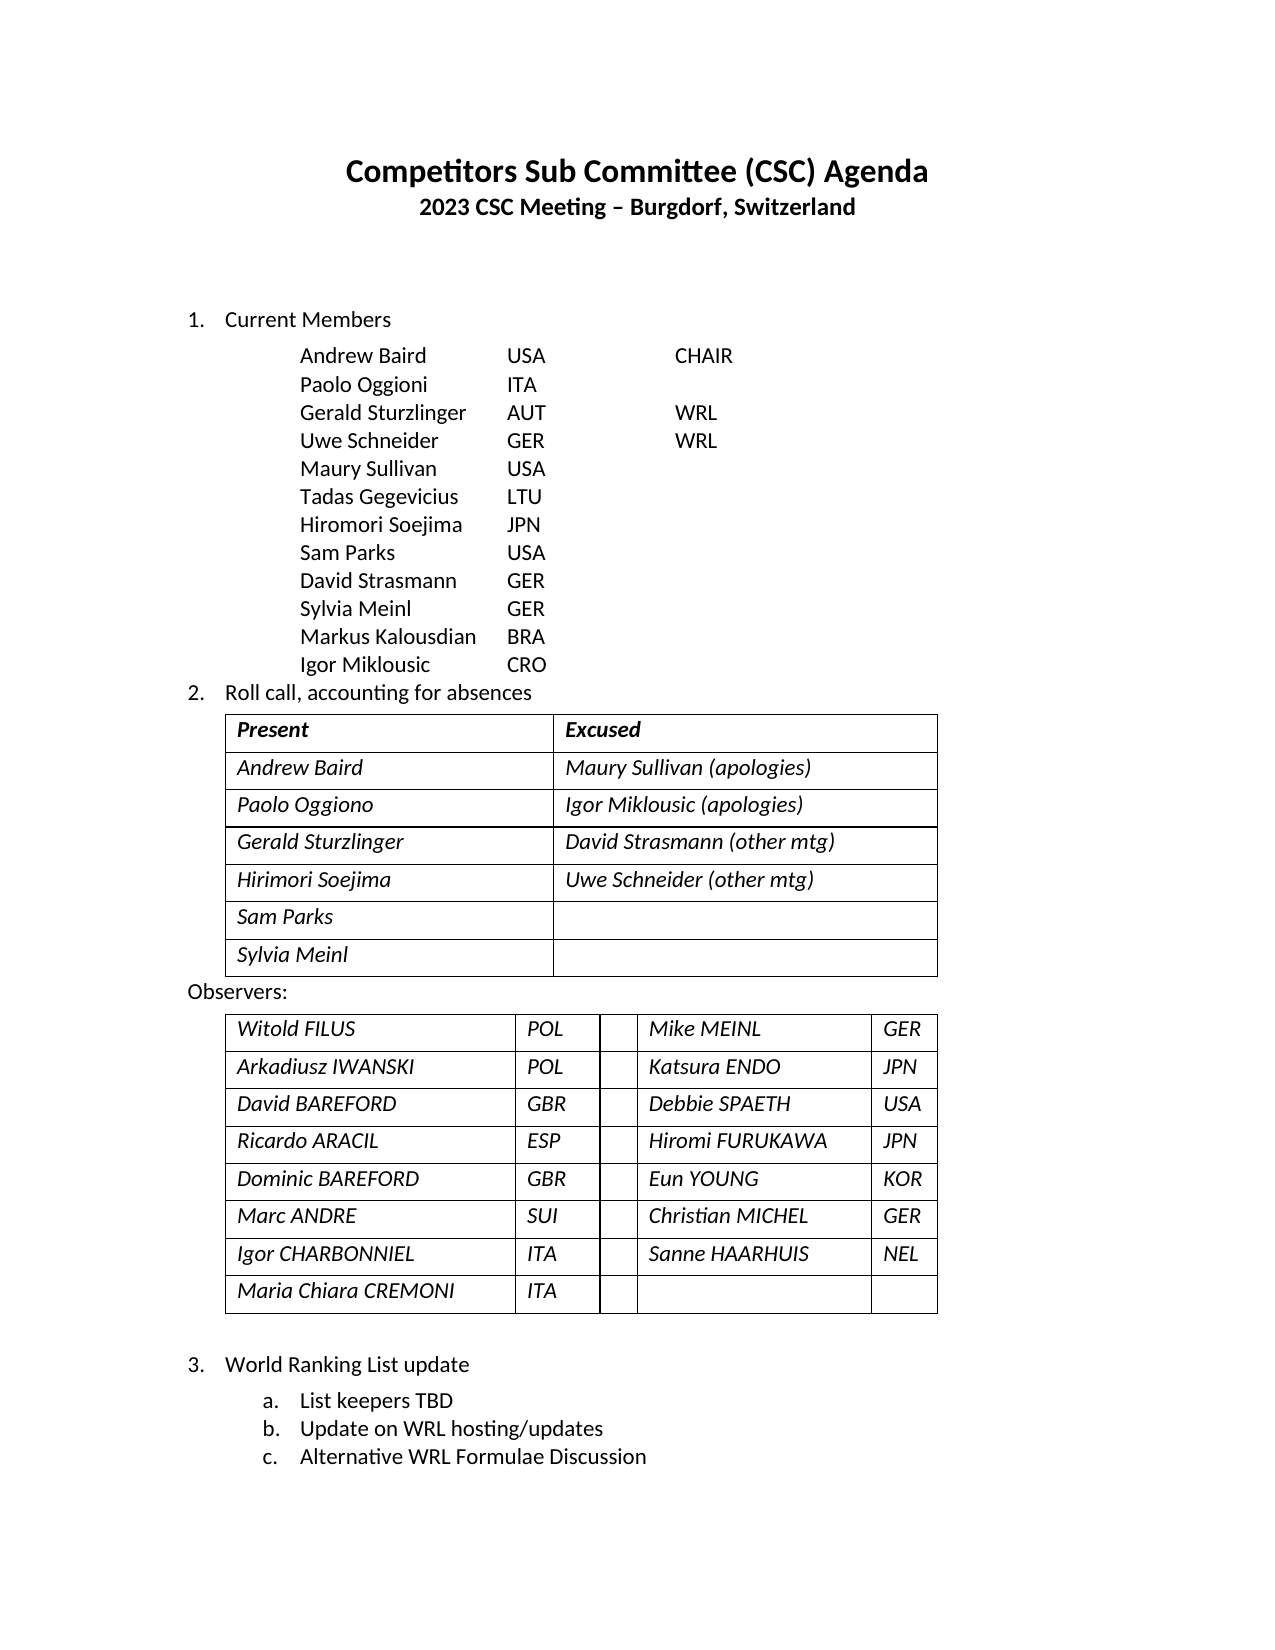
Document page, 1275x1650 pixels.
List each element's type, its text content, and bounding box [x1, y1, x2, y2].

table_cell [601, 1052, 637, 1088]
table_cell [601, 1239, 637, 1275]
table_cell David BAREFORD [226, 1089, 515, 1126]
table_cell Hiromi FURUKAWA [638, 1127, 871, 1163]
table_cell ESP [516, 1127, 599, 1163]
table_cell Igor CHARBONNIEL [226, 1239, 515, 1275]
table_cell Sanne HAARHUIS [638, 1239, 871, 1275]
table_cell JPN [872, 1052, 937, 1088]
table_cell Arkadiusz IWANSKI [226, 1052, 515, 1088]
table_cell [601, 1201, 637, 1238]
table_cell ITA [516, 1239, 599, 1275]
table_header POL [516, 1015, 599, 1051]
table_cell Katsura ENDO [638, 1052, 871, 1088]
table_header Witold FILUS [226, 1015, 515, 1051]
table_cell [554, 940, 937, 976]
table_cell SUI [516, 1201, 599, 1238]
table_cell Gerald Sturzlinger [226, 828, 553, 864]
table_cell GBR [516, 1164, 599, 1200]
text Igor Miklousic CRO [300, 650, 1125, 678]
text Hiromori Soejima JPN [300, 510, 1125, 538]
table_header Present [226, 715, 553, 752]
table_cell Hirimori Soejima [226, 865, 553, 901]
table_cell GBR [516, 1089, 599, 1126]
text Andrew Baird USA CHAIR [300, 342, 1125, 370]
list Roll call, accounting for absences [187, 678, 1125, 706]
table_cell Andrew Baird [226, 753, 553, 789]
table_header Mike MEINL [638, 1015, 871, 1051]
table_cell Uwe Schneider (other mtg) [554, 865, 937, 901]
table_cell Debbie SPAETH [638, 1089, 871, 1126]
table_cell [601, 1127, 637, 1163]
table_cell Eun YOUNG [638, 1164, 871, 1200]
table_cell POL [516, 1052, 599, 1088]
table_cell [872, 1276, 937, 1313]
table_cell GER [872, 1201, 937, 1238]
text Sylvia Meinl GER [300, 594, 1125, 622]
text Competitors Sub Committee (CSC) Agenda [150, 150, 1125, 191]
list List keepers TBD [262, 1386, 1125, 1414]
table_cell Sylvia Meinl [226, 940, 553, 976]
table_cell ITA [516, 1276, 599, 1313]
table_cell Marc ANDRE [226, 1201, 515, 1238]
text 2023 CSC Meeting – Burgdorf, Switzerland [150, 191, 1125, 221]
text Markus Kalousdian BRA [300, 622, 1125, 650]
table_cell David Strasmann (other mtg) [554, 828, 937, 864]
table_cell [554, 902, 937, 939]
text David Strasmann GER [300, 566, 1125, 594]
list World Ranking List update [187, 1350, 1125, 1378]
list Alternative WRL Formulae Discussion [262, 1442, 1125, 1470]
table_cell [601, 1276, 637, 1313]
table_cell [601, 1164, 637, 1200]
table_header [601, 1015, 637, 1051]
table_cell Paolo Oggiono [226, 790, 553, 826]
list Observers: [187, 977, 1125, 1005]
table_cell KOR [872, 1164, 937, 1200]
table_cell NEL [872, 1239, 937, 1275]
list Current Members [187, 305, 1125, 333]
table_cell USA [872, 1089, 937, 1126]
table_cell [638, 1276, 871, 1313]
table_cell Igor Miklousic (apologies) [554, 790, 937, 826]
text Maury Sullivan USA [300, 454, 1125, 482]
table_cell Maria Chiara CREMONI [226, 1276, 515, 1313]
table_cell JPN [872, 1127, 937, 1163]
table_cell [601, 1089, 637, 1126]
table_cell Sam Parks [226, 902, 553, 939]
table_header GER [872, 1015, 937, 1051]
table_header Excused [554, 715, 937, 752]
table_cell Maury Sullivan (apologies) [554, 753, 937, 789]
table_cell Dominic BAREFORD [226, 1164, 515, 1200]
text Sam Parks USA [300, 538, 1125, 566]
list Update on WRL hosting/updates [262, 1414, 1125, 1442]
table_cell Christian MICHEL [638, 1201, 871, 1238]
text Gerald Sturzlinger AUT WRL [300, 398, 1125, 426]
text Uwe Schneider GER WRL [300, 426, 1125, 454]
text Tadas Gegevicius LTU [300, 482, 1125, 510]
text Paolo Oggioni ITA [300, 370, 1125, 398]
table_cell Ricardo ARACIL [226, 1127, 515, 1163]
